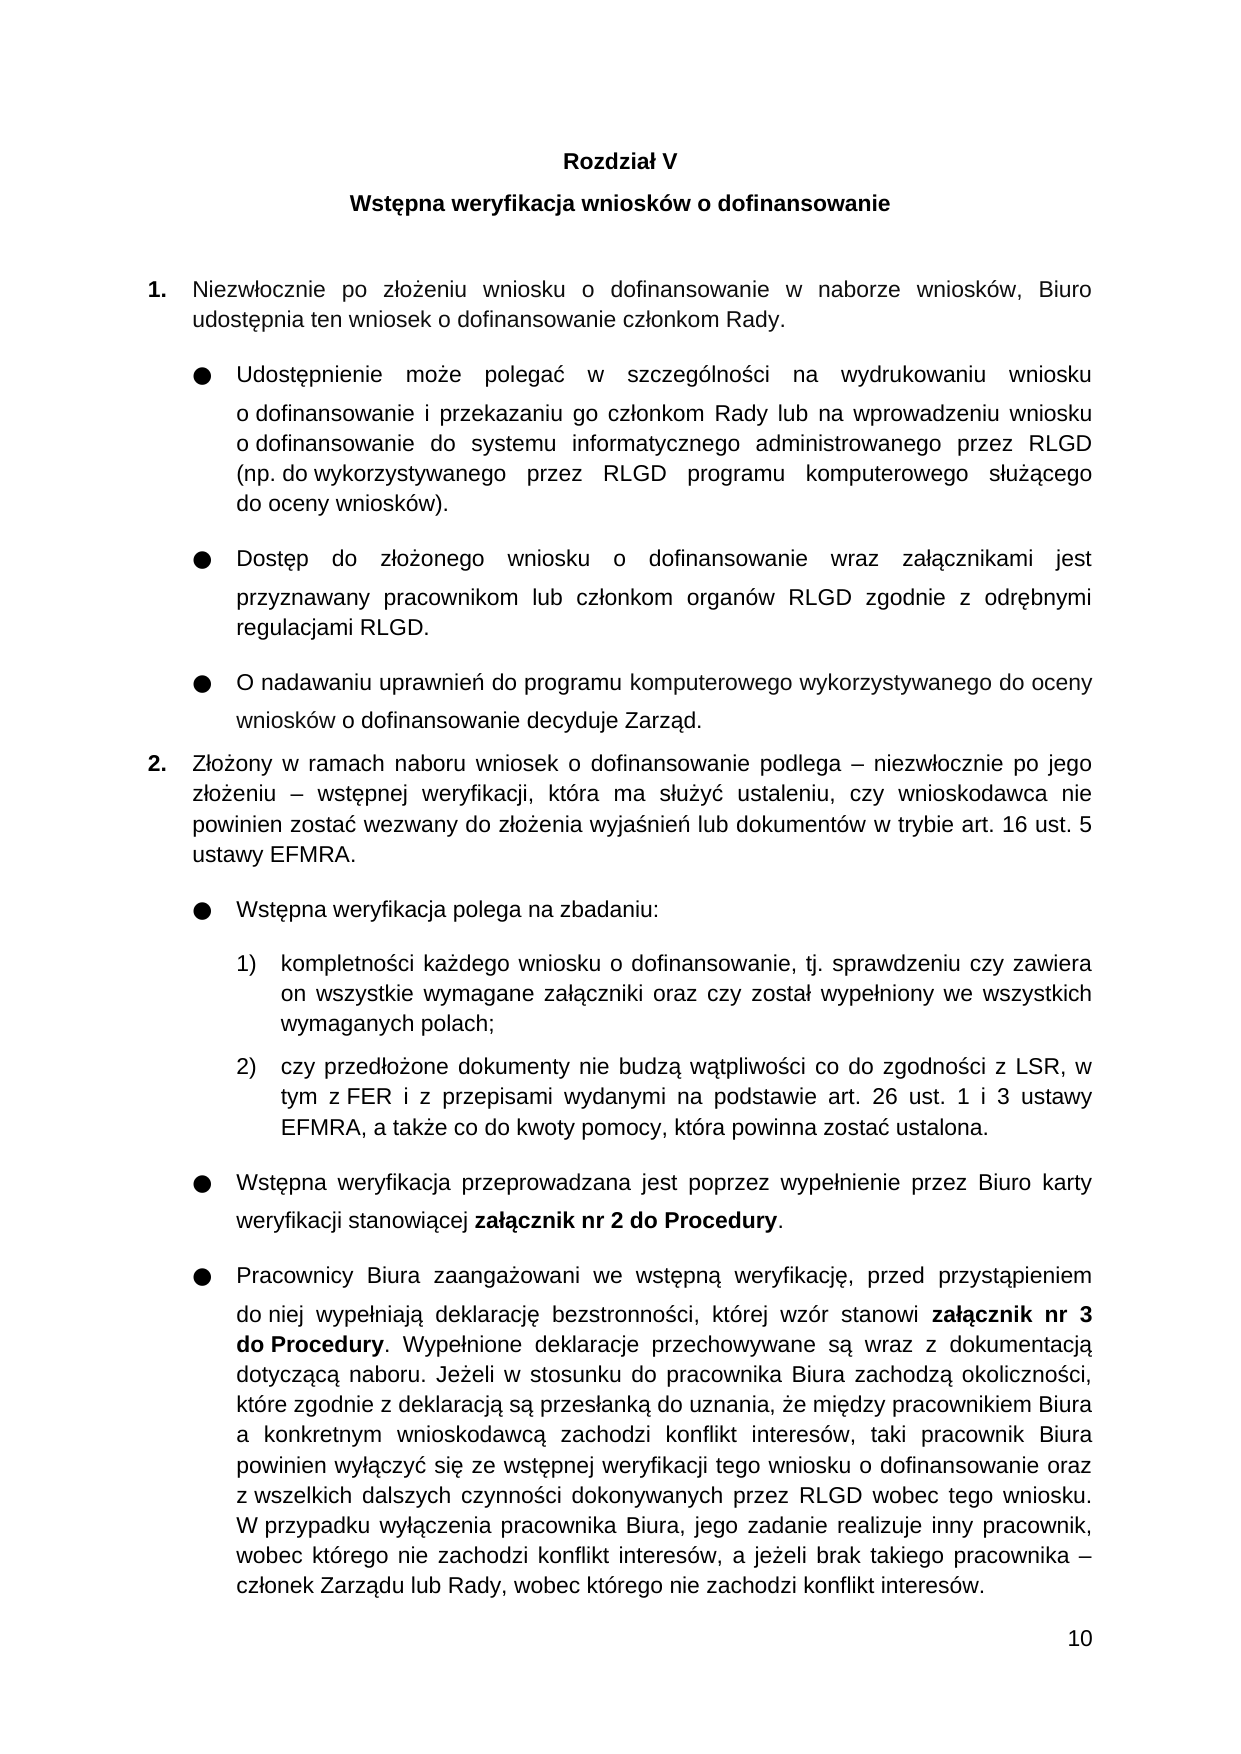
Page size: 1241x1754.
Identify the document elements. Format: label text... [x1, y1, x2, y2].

list Udostępnienie może polegać w szczególności na wydrukowaniu wniosku o dofinansowanie i przekazaniu go członkom Rady lub na wprowadzeniu wniosku o dofinansowanie do systemu informatycznego administrowanego przez RLGD (np. do wykorzystywanego przez RLGD programu komputerowego służącego do oceny wniosków). [192, 349, 1093, 516]
list Wstępna weryfikacja przeprowadzana jest poprzez wypełnienie przez Biuro karty weryfikacji stanowiącej załącznik nr 2 do Procedury. [192, 1156, 1093, 1233]
list Dostęp do złożonego wniosku o dofinansowanie wraz załącznikami jest przyznawany pracownikom lub członkom organów RLGD zgodnie z odrębnymi regulacjami RLGD. [192, 533, 1093, 640]
list kompletności każdego wniosku o dofinansowanie, tj. sprawdzeniu czy zawiera on wszystkie wymagane załączniki oraz czy został wypełniony we wszystkich wymaganych polach; [236, 950, 1093, 1037]
text Rozdział V [148, 148, 1093, 174]
list czy przedłożone dokumenty nie budzą wątpliwości co do zgodności z LSR, w tym z FER i z przepisami wydanymi na podstawie art. 26 ust. 1 i 3 ustawy EFMRA, a także co do kwoty pomocy, która powinna zostać ustalona. [236, 1053, 1093, 1140]
list Wstępna weryfikacja polega na zbadaniu: [192, 883, 1093, 930]
list O nadawaniu uprawnień do programu komputerowego wykorzystywanego do oceny wniosków o dofinansowanie decyduje Zarząd. [192, 657, 1093, 734]
list Niezwłocznie po złożeniu wniosku o dofinansowanie w naborze wniosków, Biuro udostępnia ten wniosek o dofinansowanie członkom Rady. [148, 276, 1093, 332]
text Wstępna weryfikacja wniosków o dofinansowanie [148, 190, 1093, 217]
list Złożony w ramach naboru wniosek o dofinansowanie podlega – niezwłocznie po jego złożeniu – wstępnej weryfikacji, która ma służyć ustaleniu, czy wnioskodawca nie powinien zostać wezwany do złożenia wyjaśnień lub dokumentów w trybie art. 16 ust. 5 ustawy EFMRA. [148, 750, 1093, 867]
list Pracownicy Biura zaangażowani we wstępną weryfikację, przed przystąpieniem do niej wypełniają deklarację bezstronności, której wzór stanowi załącznik nr 3 do Procedury. Wypełnione deklaracje przechowywane są wraz z dokumentacją dotyczącą naboru. Jeżeli w stosunku do pracownika Biura zachodzą okoliczności, które zgodnie z deklaracją są przesłanką do uznania, że między pracownikiem Biura a konkretnym wnioskodawcą zachodzi konflikt interesów, taki pracownik Biura powinien wyłączyć się ze wstępnej weryfikacji tego wniosku o dofinansowanie oraz z wszelkich dalszych czynności dokonywanych przez RLGD wobec tego wniosku. W przypadku wyłączenia pracownika Biura, jego zadanie realizuje inny pracownik, wobec którego nie zachodzi konflikt interesów, a jeżeli brak takiego pracownika – członek Zarządu lub Rady, wobec którego nie zachodzi konflikt interesów. [192, 1250, 1093, 1599]
